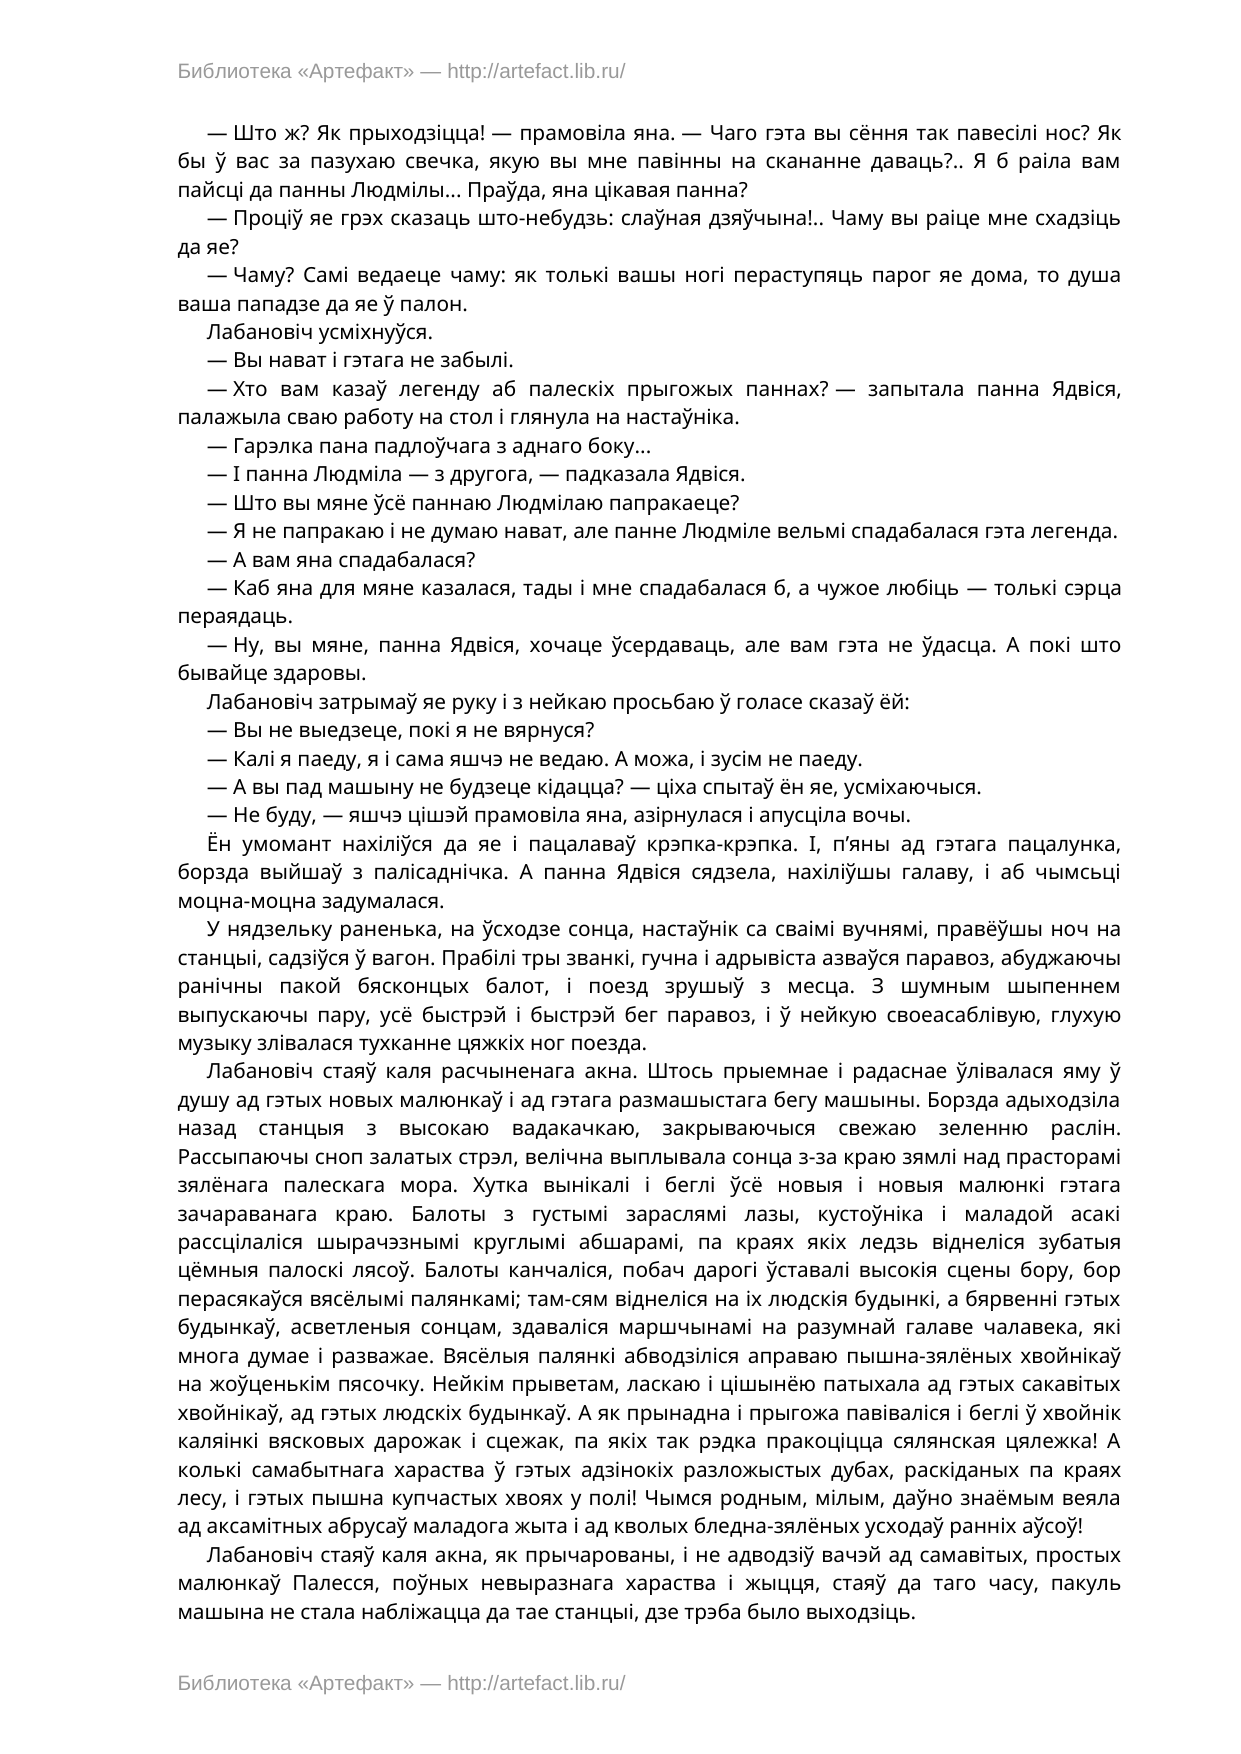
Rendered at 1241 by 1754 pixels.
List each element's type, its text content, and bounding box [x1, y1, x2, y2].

text — Чаму? Самі ведаеце чаму: як толькі вашы ногі пераступяць парог яе дома, то душа ваша пападзе да яе ў палон. [177, 260, 1122, 317]
text — Я не папракаю і не думаю нават, але панне Людміле вельмі спадабалася гэта легенда. [177, 516, 1122, 545]
text — Гарэлка пана падлоўчага з аднаго боку... [177, 431, 1122, 459]
text — Што ж? Як прыходзіцца! — прамовіла яна. — Чаго гэта вы сёння так павесілі нос? Як бы ў вас за пазухаю свечка, якую вы мне павінны на скананне даваць?.. Я б раіла вам пайсці да панны Людмілы... Праўда, яна цікавая панна? [177, 118, 1122, 203]
text — Каб яна для мяне казалася, тады і мне спадабалася б, а чужое любіць — толькі сэрца пераядаць. [177, 573, 1122, 630]
text Ён умомант нахіліўся да яе і пацалаваў крэпка-крэпка. І, п’яны ад гэтага пацалунка, борзда выйшаў з палісаднічка. А панна Ядвіся сядзела, нахіліўшы галаву, і аб чымсьці моцна-моцна задумалася. [177, 829, 1122, 914]
text — Вы нават і гэтага не забылі. [177, 346, 1122, 374]
text — І панна Людміла — з другога, — падказала Ядвіся. [177, 459, 1122, 488]
text — Проціў яе грэх сказаць што-небудзь: слаўная дзяўчына!.. Чаму вы раіце мне схадзіць да яе? [177, 203, 1122, 260]
text У нядзельку раненька, на ўсходзе сонца, настаўнік са сваімі вучнямі, правёўшы ноч на станцыі, садзіўся ў вагон. Прабілі тры званкі, гучна і адрывіста азваўся паравоз, абуджаючы ранічны пакой бясконцых балот, і поезд зрушыў з месца. З шумным шыпеннем выпускаючы пару, усё быстрэй і быстрэй бег паравоз, і ў нейкую своеасаблівую, глухую музыку злівалася тухканне цяжкіх ног поезда. [177, 914, 1122, 1057]
text Лабановіч стаяў каля расчыненага акна. Штось прыемнае і радаснае ўлівалася яму ў душу ад гэтых новых малюнкаў і ад гэтага размашыстага бегу машыны. Борзда адыходзіла назад станцыя з высокаю вадакачкаю, закрываючыся свежаю зеленню раслін. Рассыпаючы сноп залатых стрэл, велічна выплывала сонца з-за краю зямлі над прасторамі зялёнага палескага мора. Хутка вынікалі і беглі ўсё новыя і новыя малюнкі гэтага зачараванага краю. Балоты з густымі зараслямі лазы, кустоўніка і маладой асакі рассцілаліся шырачэзнымі круглымі абшарамі, па краях якіх ледзь віднеліся зубатыя цёмныя палоскі лясоў. Балоты канчаліся, побач дарогі ўставалі высокія сцены бору, бор перасякаўся вясёлымі палянкамі; там-сям віднеліся на іх людскія будынкі, а бярвенні гэтых будынкаў, асветленыя сонцам, здаваліся маршчынамі на разумнай галаве чалавека, які многа думае і разважае. Вясёлыя палянкі абводзіліся аправаю пышна-зялёных хвойнікаў на жоўценькім пясочку. Нейкім прыветам, ласкаю і цішынёю патыхала ад гэтых сакавітых хвойнікаў, ад гэтых людскіх будынкаў. А як прынадна і прыгожа павіваліся і беглі ў хвойнік каляінкі вясковых дарожак і сцежак, па якіх так рэдка пракоціцца сялянская цялежка! А колькі самабытнага хараства ў гэтых адзінокіх разложыстых дубах, раскіданых па краях лесу, і гэтых пышна купчастых хвоях у полі! Чымся родным, мілым, даўно знаёмым веяла ад аксамітных абрусаў маладога жыта і ад кволых бледна-зялёных усходаў ранніх аўсоў! [177, 1057, 1122, 1540]
text — Не буду, — яшчэ цішэй прамовіла яна, азірнулася і апусціла вочы. [177, 801, 1122, 829]
text — Вы не выедзеце, покі я не вярнуся? [177, 715, 1122, 744]
text Лабановіч усміхнуўся. [177, 317, 1122, 346]
text — Ну, вы мяне, панна Ядвіся, хочаце ўсердаваць, але вам гэта не ўдасца. А покі што бывайце здаровы. [177, 630, 1122, 687]
text — А вы пад машыну не будзеце кідацца? — ціха спытаў ён яе, усміхаючыся. [177, 772, 1122, 801]
text Лабановіч стаяў каля акна, як прычарованы, і не адводзіў вачэй ад самавітых, простых малюнкаў Палесся, поўных невыразнага хараства і жыцця, стаяў да таго часу, пакуль машына не стала набліжацца да тае станцыі, дзе трэба было выходзіць. [177, 1540, 1122, 1625]
text — Што вы мяне ўсё паннаю Людмілаю папракаеце? [177, 488, 1122, 516]
text — Хто вам казаў легенду аб палескіх прыгожых паннах? — запытала панна Ядвіся, палажыла сваю работу на стол і глянула на настаўніка. [177, 374, 1122, 431]
text — Калі я паеду, я і сама яшчэ не ведаю. А можа, і зусім не паеду. [177, 744, 1122, 772]
text — А вам яна спадабалася? [177, 545, 1122, 573]
text Лабановіч затрымаў яе руку і з нейкаю просьбаю ў голасе сказаў ёй: [177, 687, 1122, 715]
